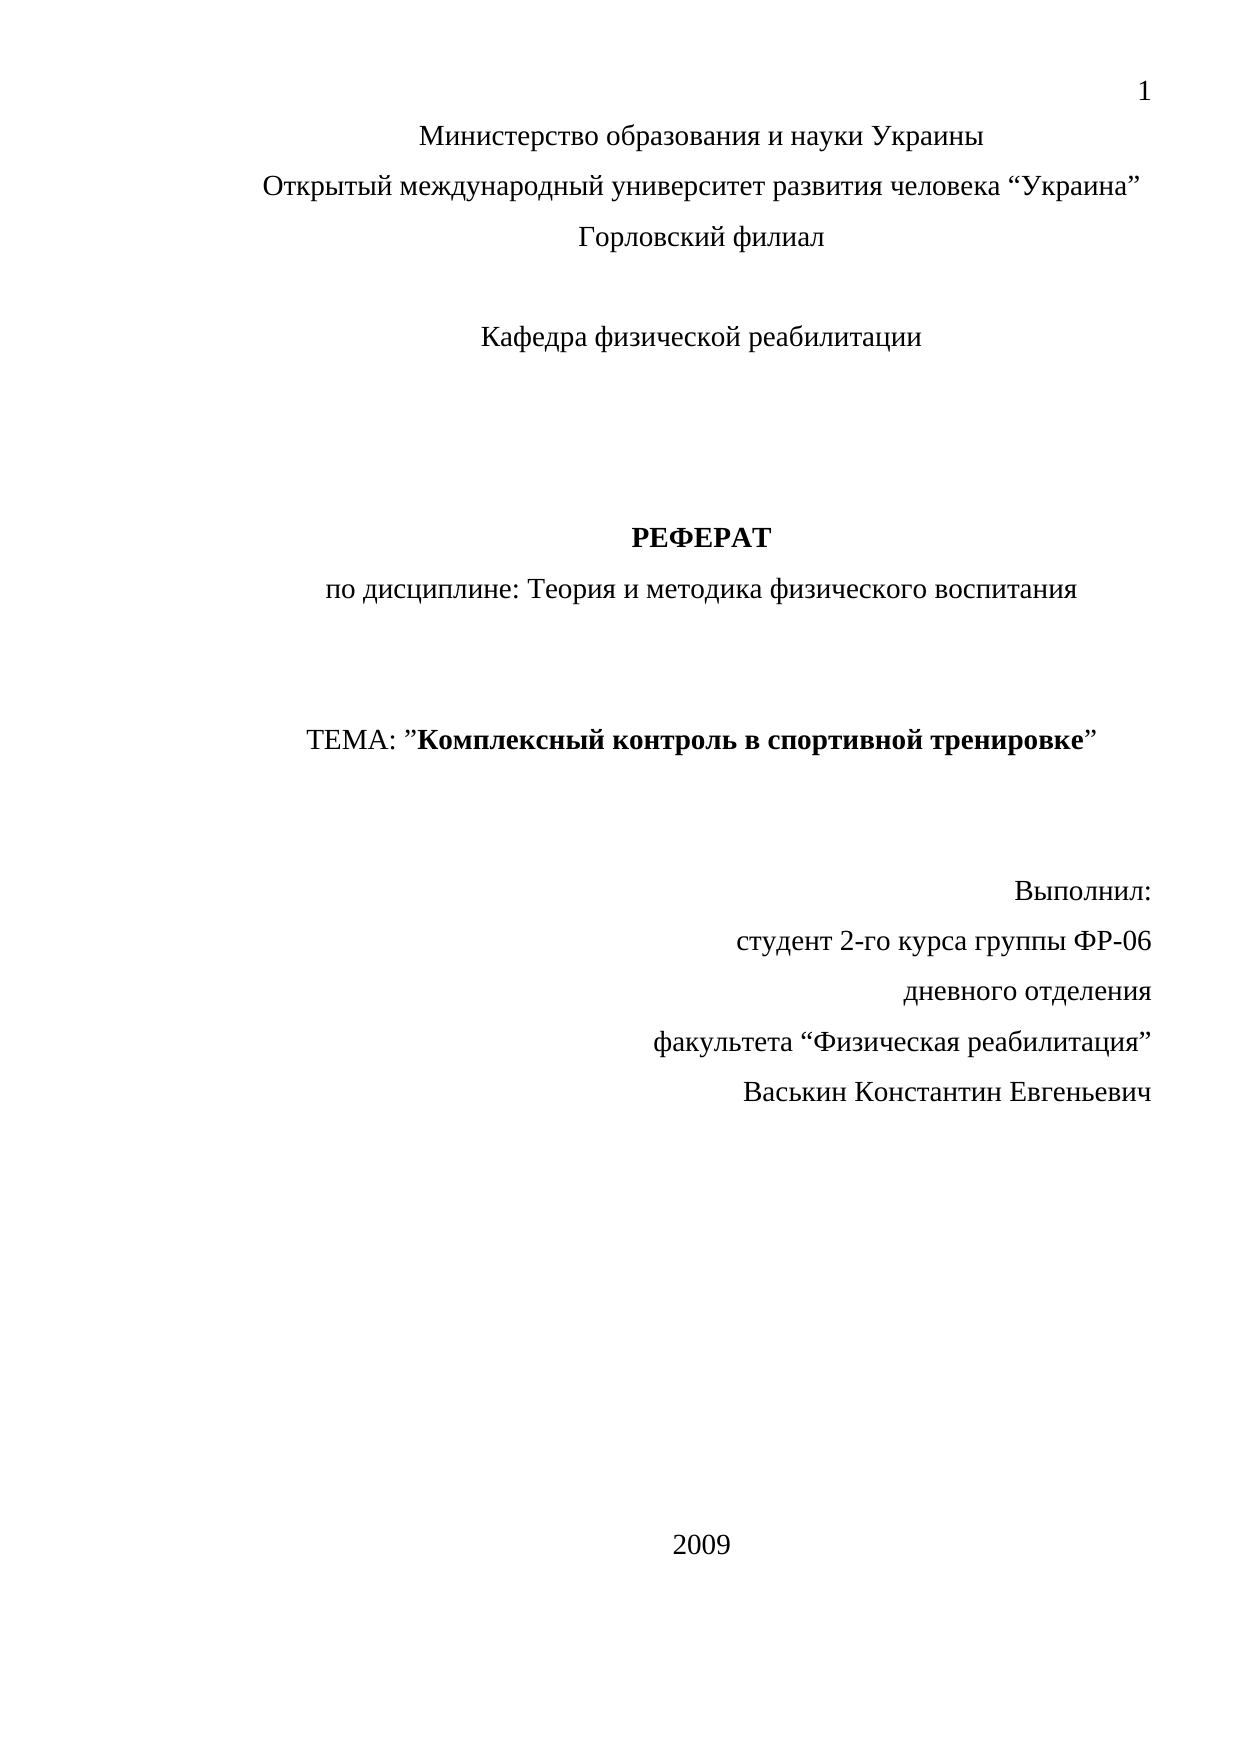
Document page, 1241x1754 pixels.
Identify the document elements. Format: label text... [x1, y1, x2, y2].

text ТЕМА: ”Комплексный контроль в спортивной тренировке” [177, 722, 1152, 755]
text дневного отделения [177, 973, 1152, 1007]
text Васькин Константин Евгеньевич [177, 1074, 1152, 1108]
subtitle Министерство образования и науки Украины [177, 118, 1152, 152]
text по дисциплине: Теория и методика физического воспитания [177, 571, 1152, 604]
text Кафедра физической реабилитации [177, 319, 1152, 353]
text факультета “Физическая реабилитация” [177, 1024, 1152, 1057]
text 2009 [177, 1527, 1152, 1560]
text студент 2-го курса группы ФР-06 [177, 923, 1152, 957]
text Горловский филиал [177, 219, 1152, 252]
text Выполнил: [177, 873, 1152, 906]
text РЕФЕРАТ [177, 521, 1152, 554]
text Открытый международный университет развития человека “Украина” [177, 168, 1152, 202]
